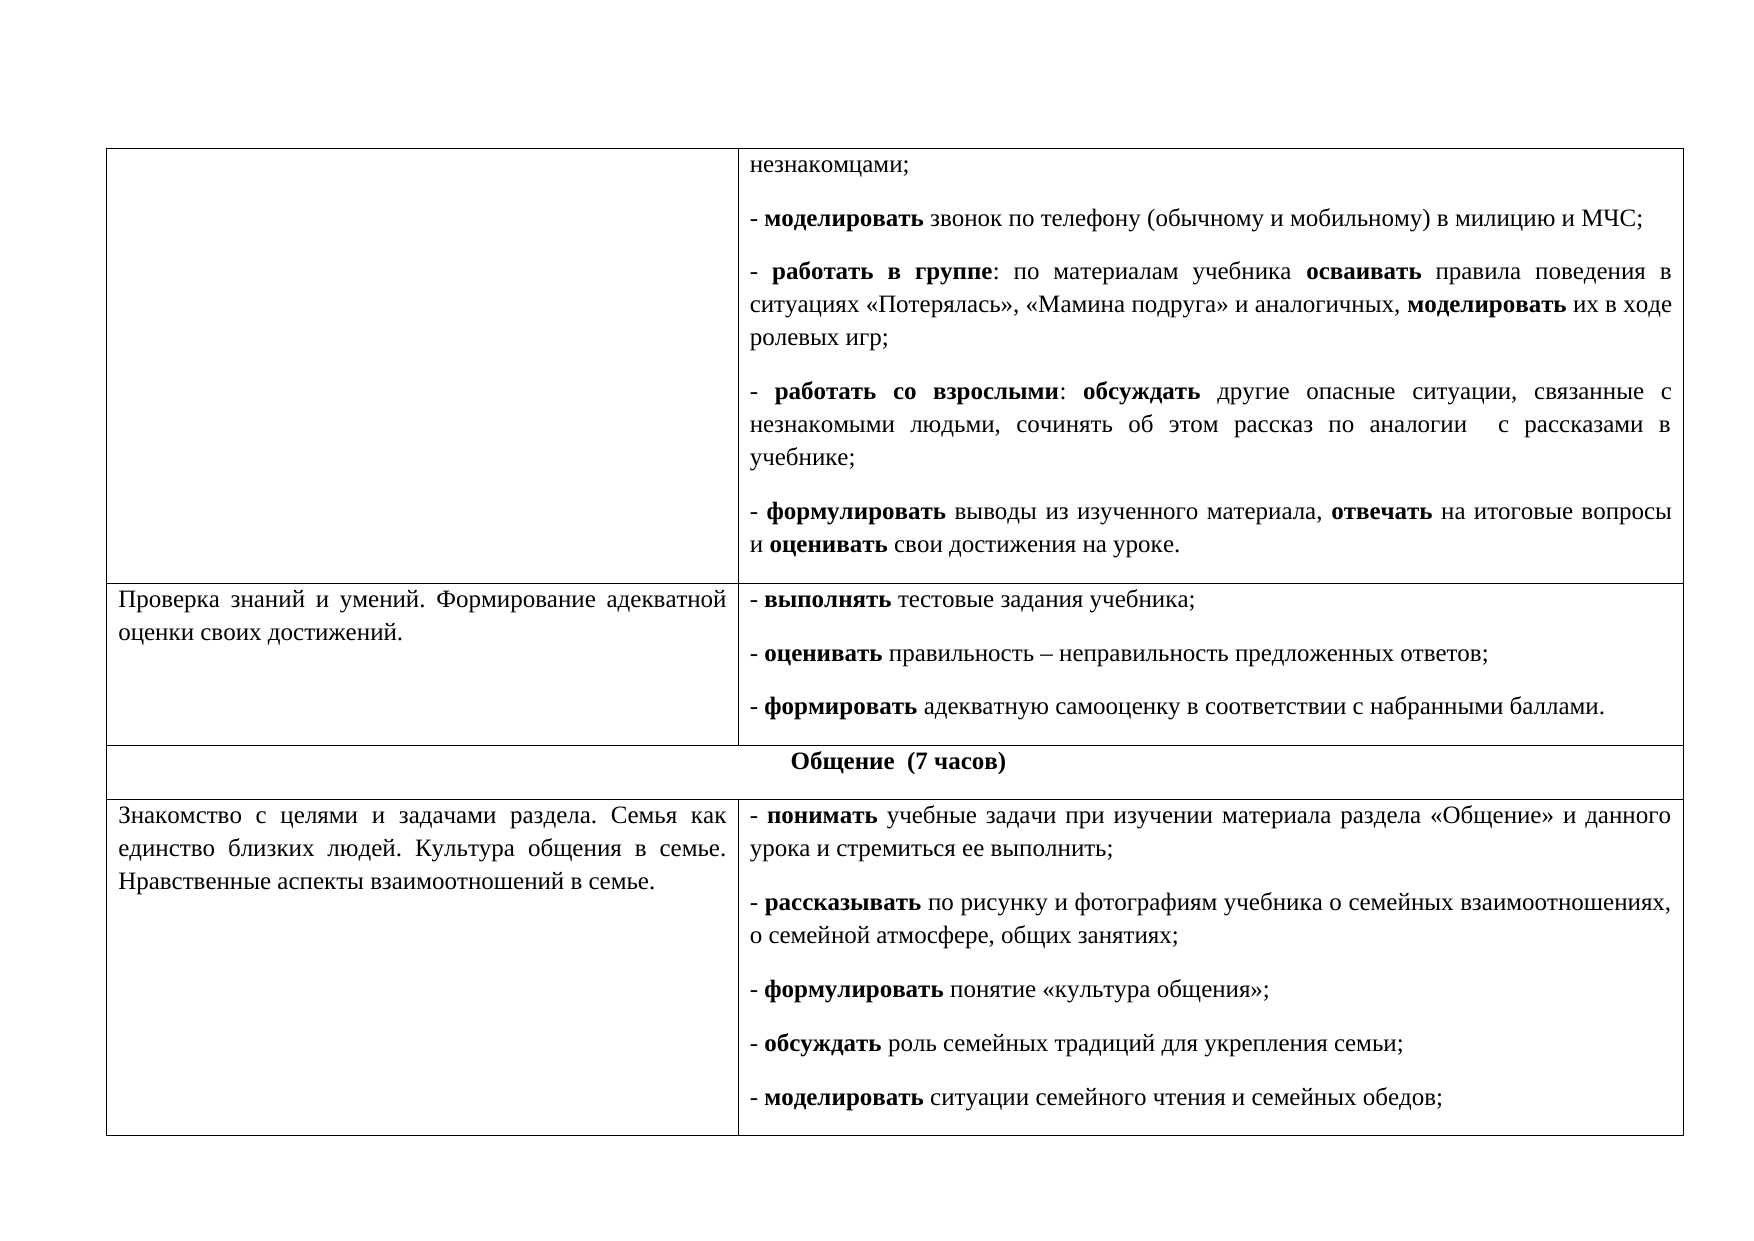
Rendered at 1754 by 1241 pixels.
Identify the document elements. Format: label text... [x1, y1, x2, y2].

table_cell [107, 149, 738, 583]
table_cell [107, 800, 738, 1135]
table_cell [739, 800, 1683, 1135]
table_cell Проверка знаний и умений. Формирование адекватной оценки своих достижений. [107, 584, 738, 745]
table_cell - выполнять тестовые задания учебника; - оценивать правильность – неправильность предложенных ответов; - формировать адекватную самооценку в соответствии с набранными баллами. [739, 584, 1683, 745]
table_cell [739, 149, 1683, 583]
table_cell Общение (7 часов) [107, 746, 1683, 799]
